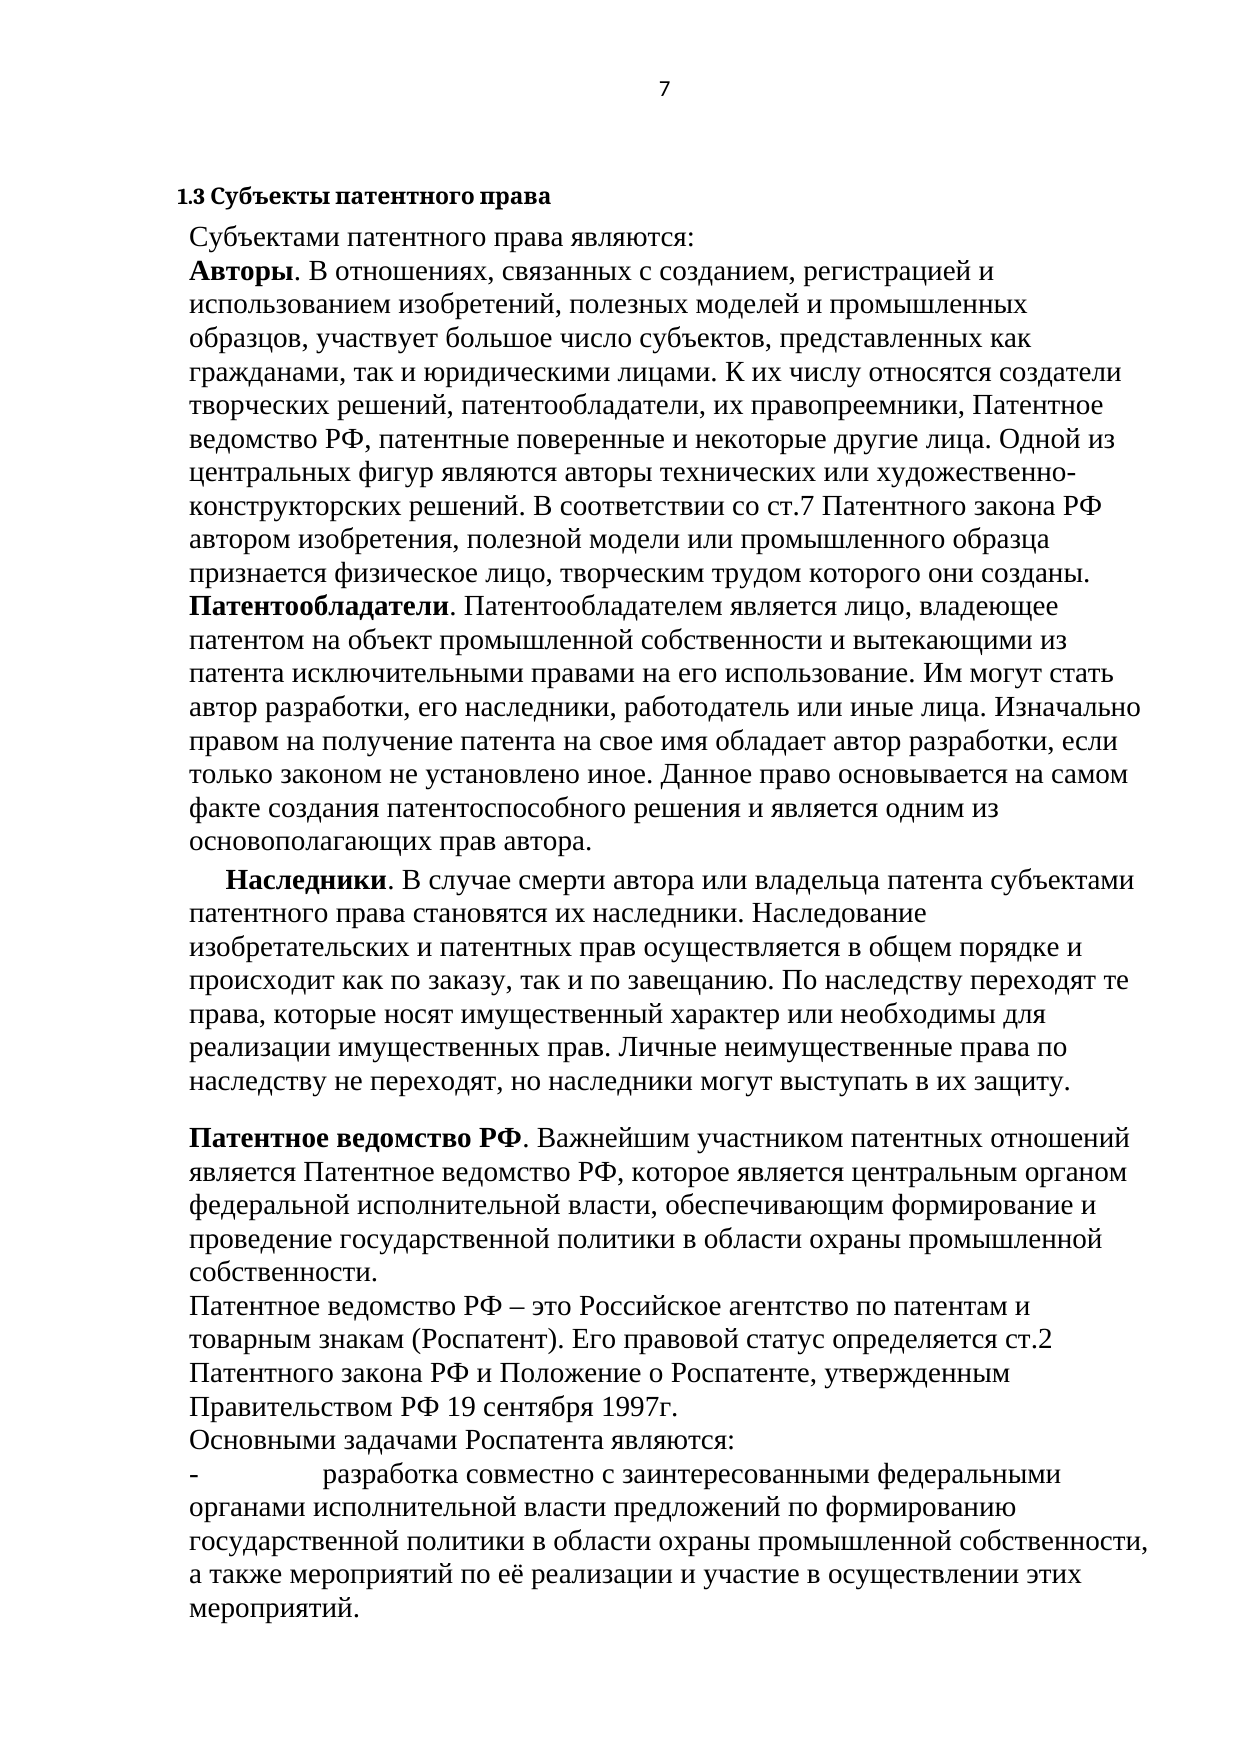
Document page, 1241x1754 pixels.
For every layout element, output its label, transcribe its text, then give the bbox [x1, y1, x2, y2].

text Авторы. В отношениях, связанных с созданием, регистрацией и использованием изобретений, полезных моделей и промышленных образцов, участвует большое число субъектов, представленных как гражданами, так и юридическими лицами. К их числу относятся создатели творческих решений, патентообладатели, их правопреемники, Патентное ведомство РФ, патентные поверенные и некоторые другие лица. Одной из центральных фигур являются авторы технических или художественно-конструкторских решений. В соответствии со ст.7 Патентного закона РФ автором изобретения, полезной модели или промышленного образца признается физическое лицо, творческим трудом которого они созданы. [189, 253, 1152, 588]
text патентного права становятся их наследники. Наследование изобретательских и патентных прав осуществляется в общем порядке и происходит как по заказу, так и по завещанию. По наследству переходят те права, которые носят имущественный характер или необходимы для реализации имущественных прав. Личные неимущественные права по наследству не переходят, но наследники могут выступать в их защиту. [189, 895, 1152, 1097]
subtitle 1.3 Субъекты патентного права [177, 184, 1152, 211]
text органами исполнительной власти предложений по формированию государственной политики в области охраны промышленной собственности, а также мероприятий по её реализации и участие в осуществлении этих мероприятий. [189, 1489, 1152, 1623]
text Патентное ведомство РФ. Важнейшим участником патентных отношений является Патентное ведомство РФ, которое является центральным органом федеральной исполнительной власти, обеспечивающим формирование и проведение государственной политики в области охраны промышленной собственности. [189, 1120, 1152, 1288]
text Субъектами патентного права являются: [189, 219, 1152, 253]
text Основными задачами Роспатента являются: [189, 1422, 1152, 1456]
text Патентообладатели. Патентообладателем является лицо, владеющее патентом на объект промышленной собственности и вытекающими из патента исключительными правами на его использование. Им могут стать автор разработки, его наследники, работодатель или иные лица. Изначально правом на получение патента на свое имя обладает автор разработки, если только законом не установлено иное. Данное право основывается на самом факте создания патентоспособного решения и является одним из основополагающих прав автора. [189, 588, 1152, 857]
text - разработка совместно с заинтересованными федеральными [189, 1456, 1152, 1489]
text Патентное ведомство РФ – это Российское агентство по патентам и товарным знакам (Роспатент). Его правовой статус определяется ст.2 Патентного закона РФ и Положение о Роспатенте, утвержденным Правительством РФ 19 сентября 1997г. [189, 1288, 1152, 1422]
text Наследники. В случае смерти автора или владельца патента субъектами [189, 862, 1152, 895]
